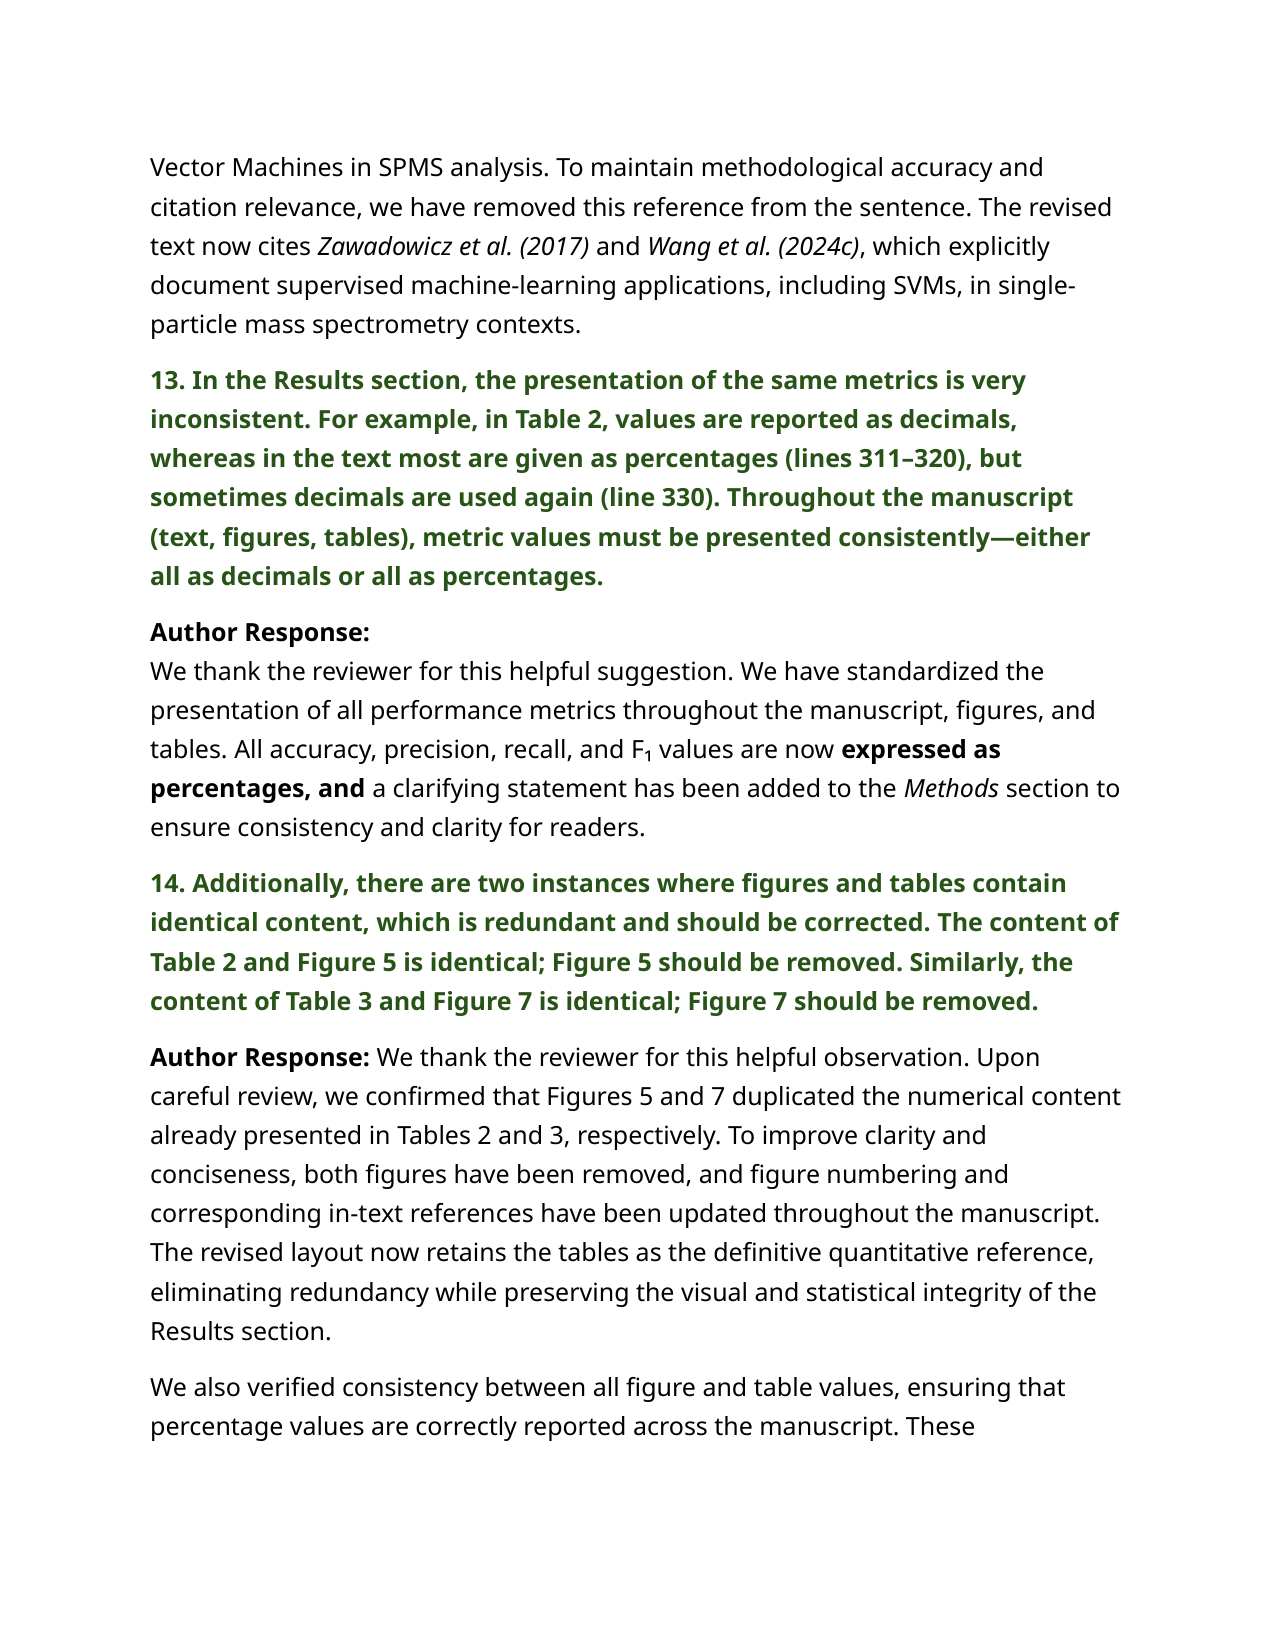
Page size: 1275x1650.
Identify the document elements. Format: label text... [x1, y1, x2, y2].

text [150, 1369, 1125, 1442]
text Author Response: We thank the reviewer for this helpful observation. Upon careful review, we confirmed that Figures 5 and 7 duplicated the numerical content already presented in Tables 2 and 3, respectively. To improve clarity and conciseness, both figures have been removed, and figure numbering and corresponding in-text references have been updated throughout the manuscript. The revised layout now retains the tables as the definitive quantitative reference, eliminating redundancy while preserving the visual and statistical integrity of the Results section. [150, 1039, 1125, 1347]
text 13. In the Results section, the presentation of the same metrics is very inconsistent. For example, in Table 2, values are reported as decimals, whereas in the text most are given as percentages (lines 311–320), but sometimes decimals are used again (line 330). Throughout the manuscript (text, figures, tables), metric values must be presented consistently—either all as decimals or all as percentages. [150, 362, 1125, 592]
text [150, 150, 1125, 341]
text 14. Additionally, there are two instances where figures and tables contain identical content, which is redundant and should be corrected. The content of Table 2 and Figure 5 is identical; Figure 5 should be removed. Similarly, the content of Table 3 and Figure 7 is identical; Figure 7 should be removed. [150, 866, 1125, 1017]
text Author Response: We thank the reviewer for this helpful suggestion. We have standardized the presentation of all performance metrics throughout the manuscript, figures, and tables. All accuracy, precision, recall, and F₁ values are now expressed as percentages, and a clarifying statement has been added to the Methods section to ensure consistency and clarity for readers. [150, 614, 1125, 844]
